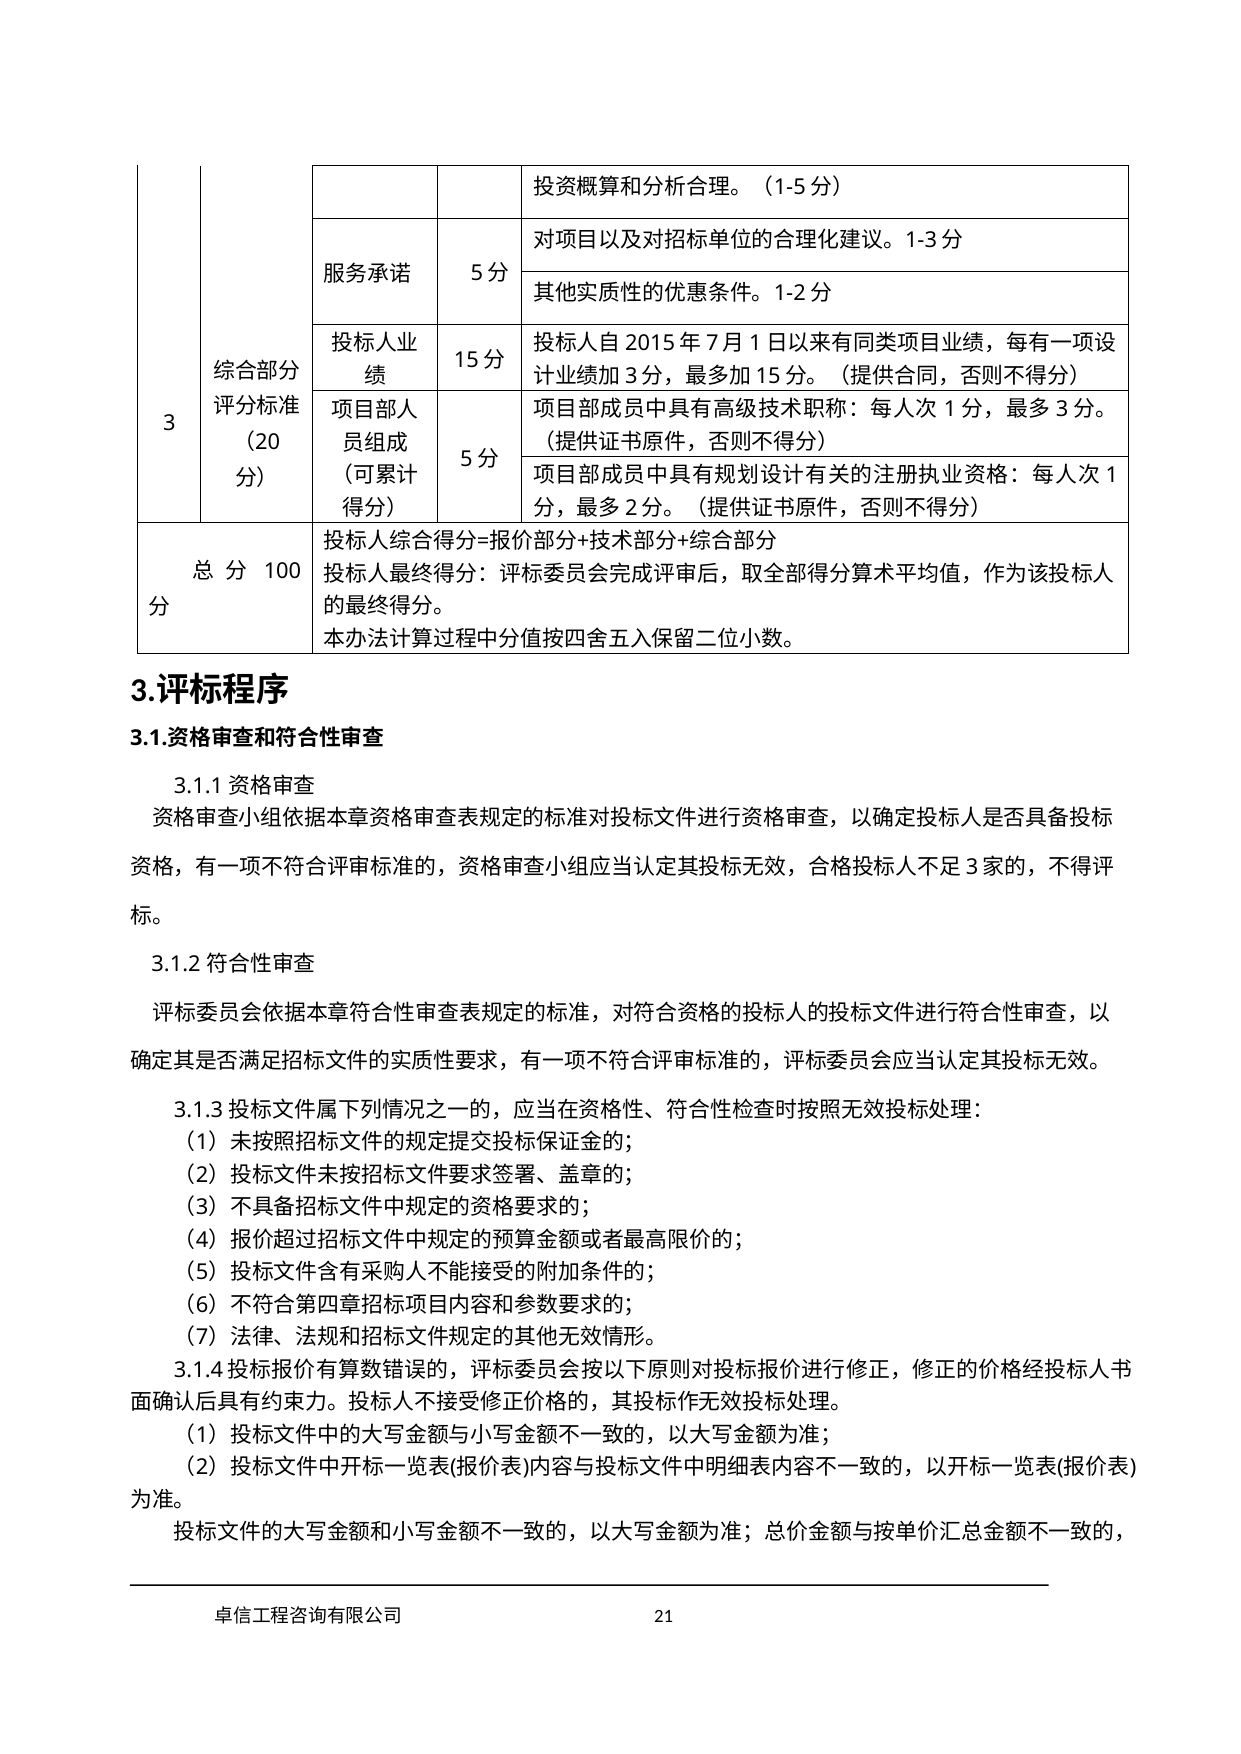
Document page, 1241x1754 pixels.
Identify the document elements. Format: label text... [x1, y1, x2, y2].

text （4）报价超过招标文件中规定的预算金额或者最高限价的； [130, 1221, 1136, 1254]
text 3.评标程序 [130, 654, 1136, 719]
table_cell 投标人业绩 [313, 325, 437, 390]
text 3.1.2 符合性审查 [130, 946, 1132, 978]
table_cell 投标人自2015年7月1日以来有同类项目业绩，每有一项设计业绩加3分，最多加15分。（提供合同，否则不得分） [522, 325, 1128, 390]
text （1）投标文件中的大写金额与小写金额不一致的，以大写金额为准； [130, 1416, 1136, 1449]
table_cell 3 [138, 324, 200, 522]
table_cell 综合部分评分标准（20分） [201, 324, 312, 522]
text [130, 1514, 1136, 1546]
text 3.1.3 投标文件属下列情况之一的，应当在资格性、符合性检查时按照无效投标处理： [130, 1091, 1136, 1124]
text 3.1.资格审查和符合性审查 [130, 719, 1132, 752]
text （7）法律、法规和招标文件规定的其他无效情形。 [130, 1319, 1136, 1351]
text 资格审查小组依据本章资格审查表规定的标准对投标文件进行资格审查，以确定投标人是否具备投标资格，有一项不符合评审标准的，资格审查小组应当认定其投标无效，合格投标人不足3家的，不得评标。 [130, 800, 1132, 930]
text 评标委员会依据本章符合性审查表规定的标准，对符合资格的投标人的投标文件进行符合性审查，以确定其是否满足招标文件的实质性要求，有一项不符合评审标准的，评标委员会应当认定其投标无效。 [130, 994, 1132, 1075]
text （3）不具备招标文件中规定的资格要求的； [130, 1189, 1136, 1221]
table_cell 15分 [438, 325, 521, 390]
table_cell 服务承诺 [313, 219, 437, 324]
table_cell 对项目以及对招标单位的合理化建议。1-3分 [522, 219, 1128, 271]
table_cell 投标人综合得分=报价部分+技术部分+综合部分 投标人最终得分：评标委员会完成评审后，取全部得分算术平均值，作为该投标人的最终得分。 本办法计算过程中分值按四舍五入保留二位小数。 [313, 523, 1128, 653]
text （2）投标文件中开标一览表(报价表)内容与投标文件中明细表内容不一致的，以开标一览表(报价表)为准。 [130, 1449, 1136, 1514]
table_cell 5分 [438, 391, 521, 522]
text （5）投标文件含有采购人不能接受的附加条件的； [130, 1254, 1136, 1286]
text 3.1.1 资格审查 [130, 767, 1136, 800]
text （1）未按照招标文件的规定提交投标保证金的； [130, 1124, 1136, 1156]
table_cell 5分 [438, 219, 521, 324]
table_cell 项目部成员中具有高级技术职称：每人次1分，最多3分。（提供证书原件，否则不得分） [522, 391, 1128, 456]
table_cell 其他实质性的优惠条件。1-2分 [522, 272, 1128, 324]
text 3.1.4投标报价有算数错误的，评标委员会按以下原则对投标报价进行修正，修正的价格经投标人书面确认后具有约束力。投标人不接受修正价格的，其投标作无效投标处理。 [130, 1351, 1136, 1416]
table_cell 项目部人员组成（可累计得分） [313, 391, 437, 522]
text （6）不符合第四章招标项目内容和参数要求的； [130, 1286, 1136, 1319]
table_cell 投资概算和分析合理。（1-5分） [522, 166, 1128, 218]
table_cell 项目部成员中具有规划设计有关的注册执业资格：每人次1分，最多2分。（提供证书原件，否则不得分） [522, 457, 1128, 522]
table_cell 总分100分 [138, 523, 312, 653]
text （2）投标文件未按招标文件要求签署、盖章的； [130, 1156, 1136, 1189]
